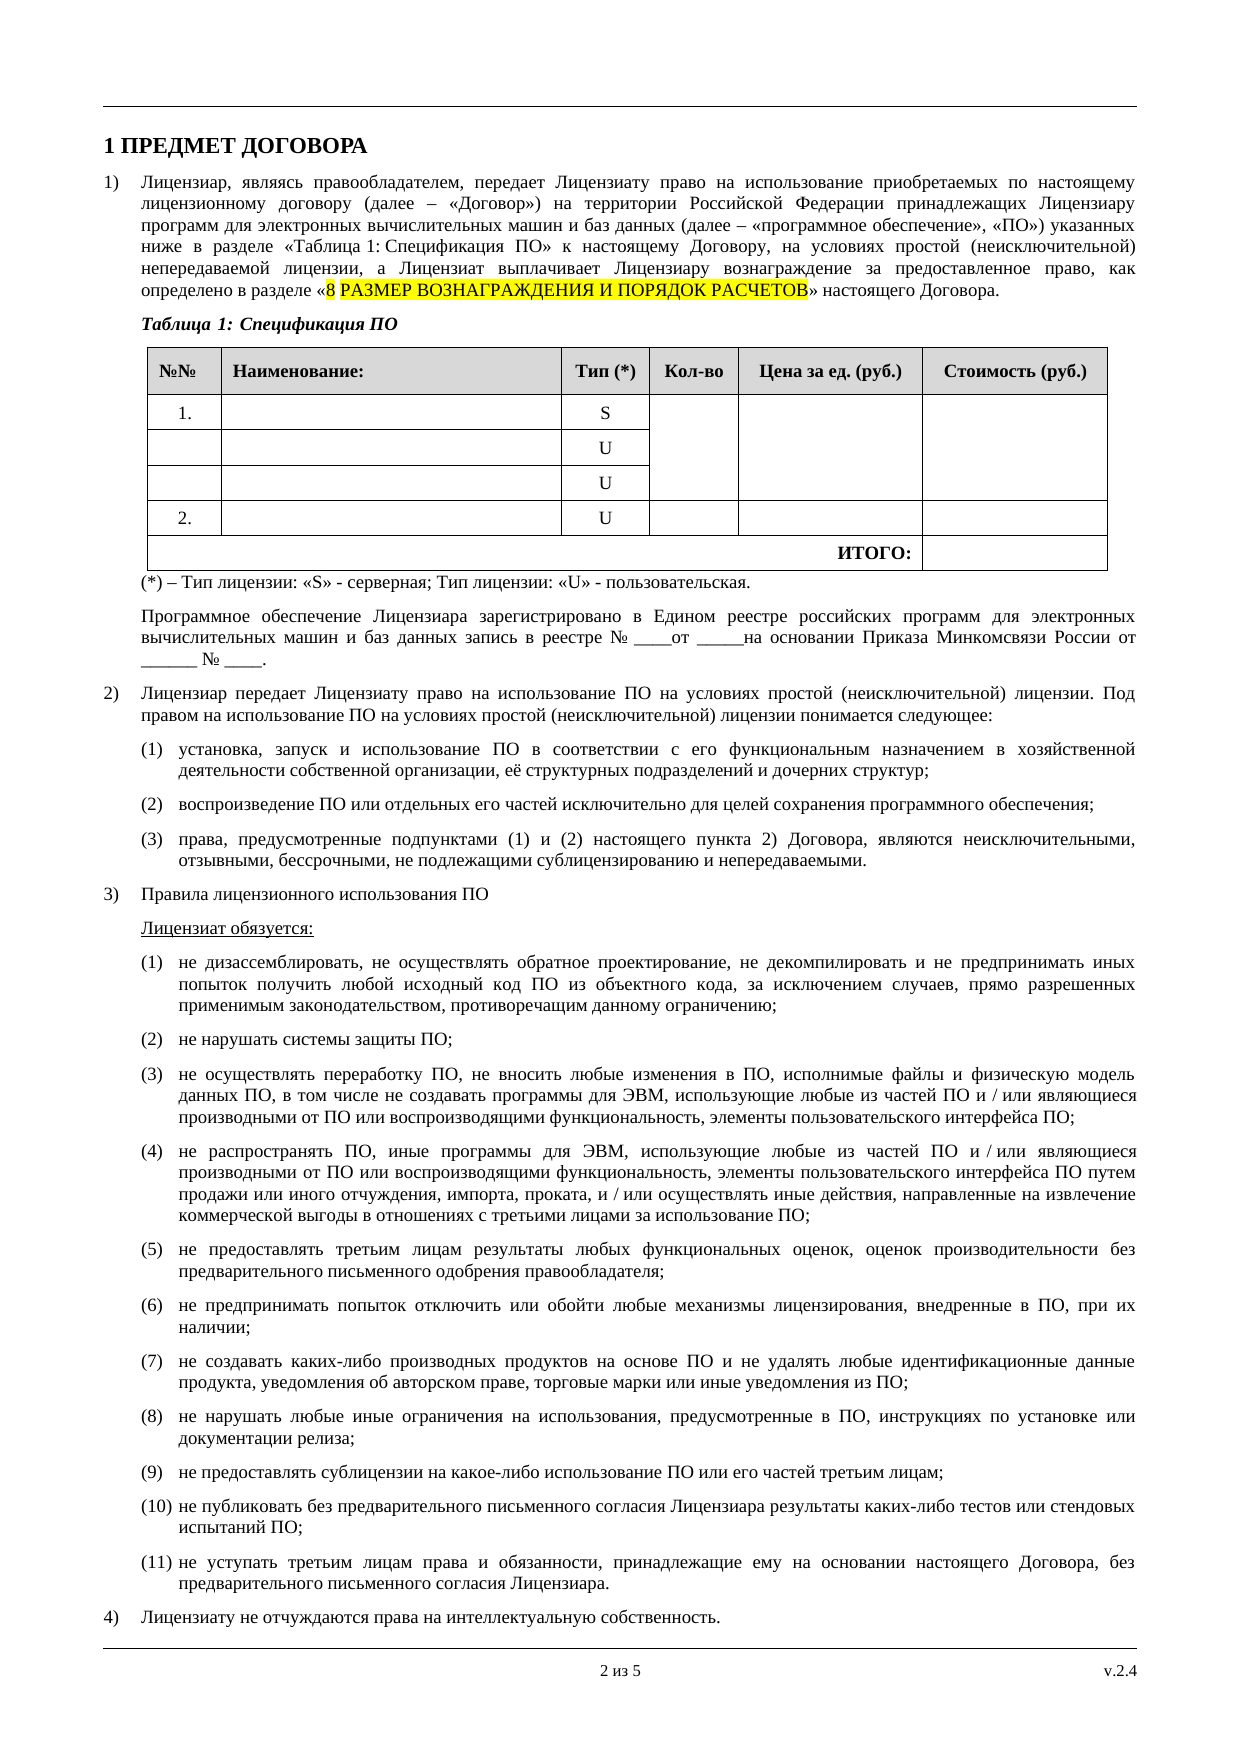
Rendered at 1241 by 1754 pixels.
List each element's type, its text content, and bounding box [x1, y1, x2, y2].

table_cell ИТОГО: [148, 536, 922, 570]
table_cell [923, 501, 1107, 535]
table_cell [222, 466, 561, 499]
table_cell [148, 466, 221, 499]
subtitle ПРЕДМЕТ ДОГОВОРА [103, 132, 1137, 158]
text Лицензиар, являясь правообладателем, передает Лицензиату право на использование приобретаемых по настоящему лицензионному договору (далее – «Договор») на территории Российской Федерации принадлежащих Лицензиару программ для электронных вычислительных машин и баз данных (далее – «программное обеспечение», «ПО») указанных ниже в разделе «Таблица 1: Спецификация ПО» к настоящему Договору, на условиях простой (неисключительной) непередаваемой лицензии, а Лицензиат выплачивает Лицензиару вознаграждение за предоставленное право, как определено в разделе «3. Размер вознаграждения и порядок расчетов» настоящего Договора. [103, 171, 1137, 300]
text (*) – Тип лицензии: «S» - серверная; Тип лицензии: «U» - пользовательская. [141, 571, 1137, 592]
table_cell 2. [148, 501, 221, 535]
table_header Наименование: [222, 348, 561, 394]
table_cell [650, 501, 738, 535]
list не осуществлять переработку ПО, не вносить любые изменения в ПО, исполнимые файлы и физическую модель данных ПО, в том числе не создавать программы для ЭВМ, использующие любые из частей ПО и / или являющиеся производными от ПО или воспроизводящими функциональность, элементы пользовательского интерфейса ПО; [141, 1062, 1137, 1127]
table_cell S [562, 395, 649, 429]
text не предоставлять сублицензии на какое-либо использование ПО или его частей третьим лицам; [141, 1461, 1137, 1482]
text Лицензиат обязуется: [141, 917, 1137, 939]
text Лицензиату не отчуждаются права на интеллектуальную собственность. [103, 1606, 1137, 1628]
table_cell [650, 395, 738, 499]
text не уступать третьим лицам права и обязанности, принадлежащие ему на основании настоящего Договора, без предварительного письменного согласия Лицензиара. [141, 1551, 1137, 1594]
text Лицензиар передает Лицензиату право на использование ПО на условиях простой (неисключительной) лицензии. Под правом на использование ПО на условиях простой (неисключительной) лицензии понимается следующее: [103, 682, 1137, 725]
table_cell [923, 395, 1107, 499]
text Программное обеспечение Лицензиара зарегистрировано в Едином реестре российских программ для электронных вычислительных машин и баз данных запись в реестре № ____от _____на основании Приказа Минкомсвязи России от ______ № ____. [141, 605, 1137, 669]
text Правила лицензионного использования ПО [103, 883, 1137, 904]
text не нарушать любые иные ограничения на использования, предусмотренные в ПО, инструкциях по установке или документации релиза; [141, 1405, 1137, 1448]
table_cell U [562, 430, 649, 464]
text не создавать каких-либо производных продуктов на основе ПО и не удалять любые идентификационные данные продукта, уведомления об авторском праве, торговые марки или иные уведомления из ПО; [141, 1349, 1137, 1393]
text не предоставлять третьим лицам результаты любых функциональных оценок, оценок производительности без предварительного письменного одобрения правообладателя; [141, 1238, 1137, 1281]
table_cell [923, 536, 1107, 570]
text не публиковать без предварительного письменного согласия Лицензиара результаты каких-либо тестов или стендовых испытаний ПО; [141, 1495, 1137, 1538]
text не предпринимать попыток отключить или обойти любые механизмы лицензирования, внедренные в ПО, при их наличии; [141, 1294, 1137, 1337]
text не распространять ПО, иные программы для ЭВМ, использующие любые из частей ПО и / или являющиеся производными от ПО или воспроизводящими функциональность, элементы пользовательского интерфейса ПО путем продажи или иного отчуждения, импорта, проката, и / или осуществлять иные действия, направленные на извлечение коммерческой выгоды в отношениях с третьими лицами за использование ПО; [141, 1139, 1137, 1226]
table_header Цена за ед. (руб.) [739, 348, 922, 394]
list не дизассемблировать, не осуществлять обратное проектирование, не декомпилировать и не предпринимать иных попыток получить любой исходный код ПО из объектного кода, за исключением случаев, прямо разрешенных применимым законодательством, противоречащим данному ограничению; [141, 951, 1137, 1016]
table_cell [739, 501, 922, 535]
text установка, запуск и использование ПО в соответствии с его функциональным назначением в хозяйственной деятельности собственной организации, её структурных подразделений и дочерних структур; [141, 738, 1137, 781]
table_header Тип (*) [562, 348, 649, 394]
table_cell [739, 395, 922, 499]
text воспроизведение ПО или отдельных его частей исключительно для целей сохранения программного обеспечения; [141, 793, 1137, 815]
table_cell [222, 395, 561, 429]
text права, предусмотренные подпунктами (1) и (2) настоящего пункта 2) Договора, являются неисключительными, отзывными, бессрочными, не подлежащими сублицензированию и непередаваемыми. [141, 827, 1137, 871]
table_header Стоимость (руб.) [923, 348, 1107, 394]
text Таблица 1: Спецификация ПО [141, 313, 1137, 334]
table_cell U [562, 466, 649, 499]
table_cell U [562, 501, 649, 535]
table_cell [222, 430, 561, 464]
table_header №№ [148, 348, 221, 394]
table_cell 1. [148, 395, 221, 429]
table_cell [148, 430, 221, 464]
list не нарушать системы защиты ПО; [141, 1028, 1137, 1050]
table_cell [222, 501, 561, 535]
table_header Кол-во [650, 348, 738, 394]
